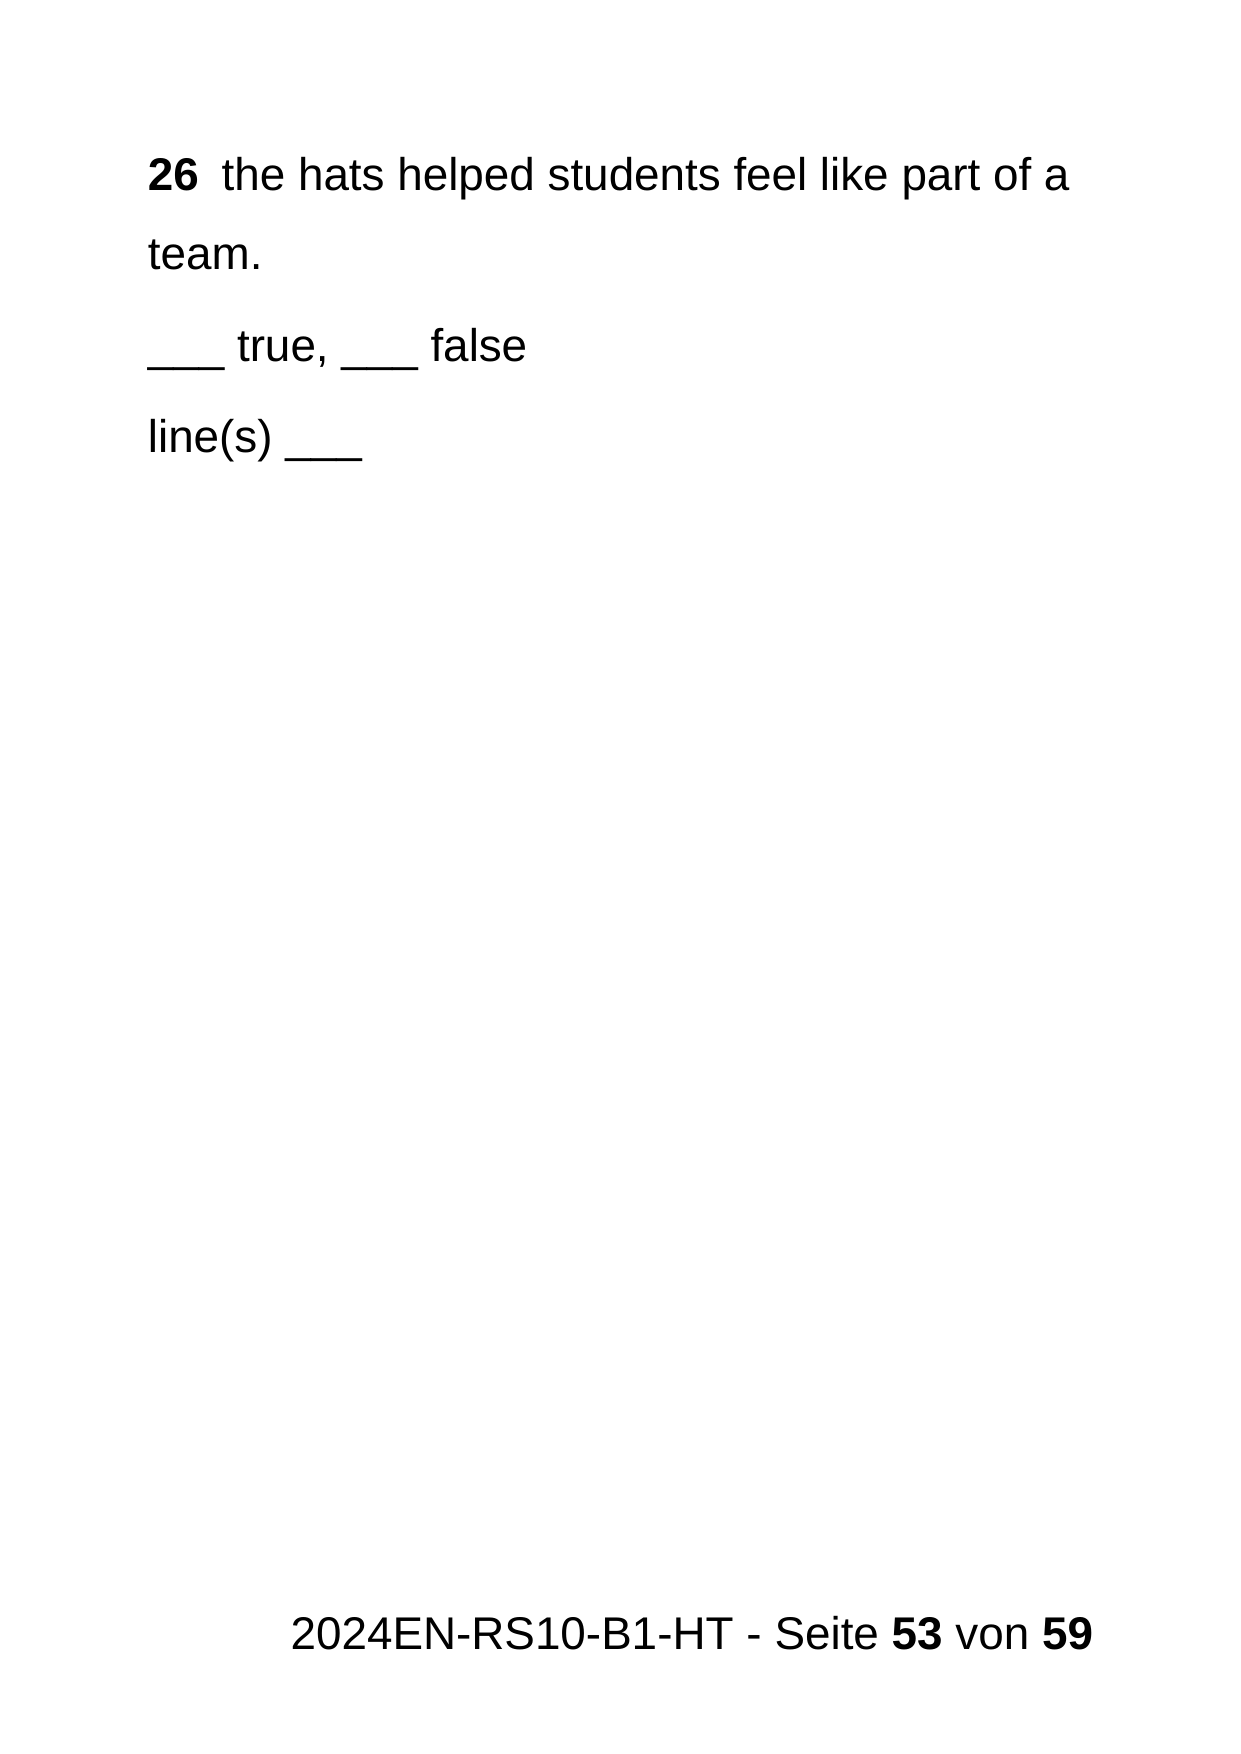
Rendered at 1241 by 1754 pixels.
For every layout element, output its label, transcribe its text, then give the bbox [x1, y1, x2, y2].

list ___ true, ___ false [148, 318, 1093, 371]
list line(s) ___ [148, 410, 1093, 462]
text 26 the hats helped students feel like part of a team. [148, 148, 1093, 279]
